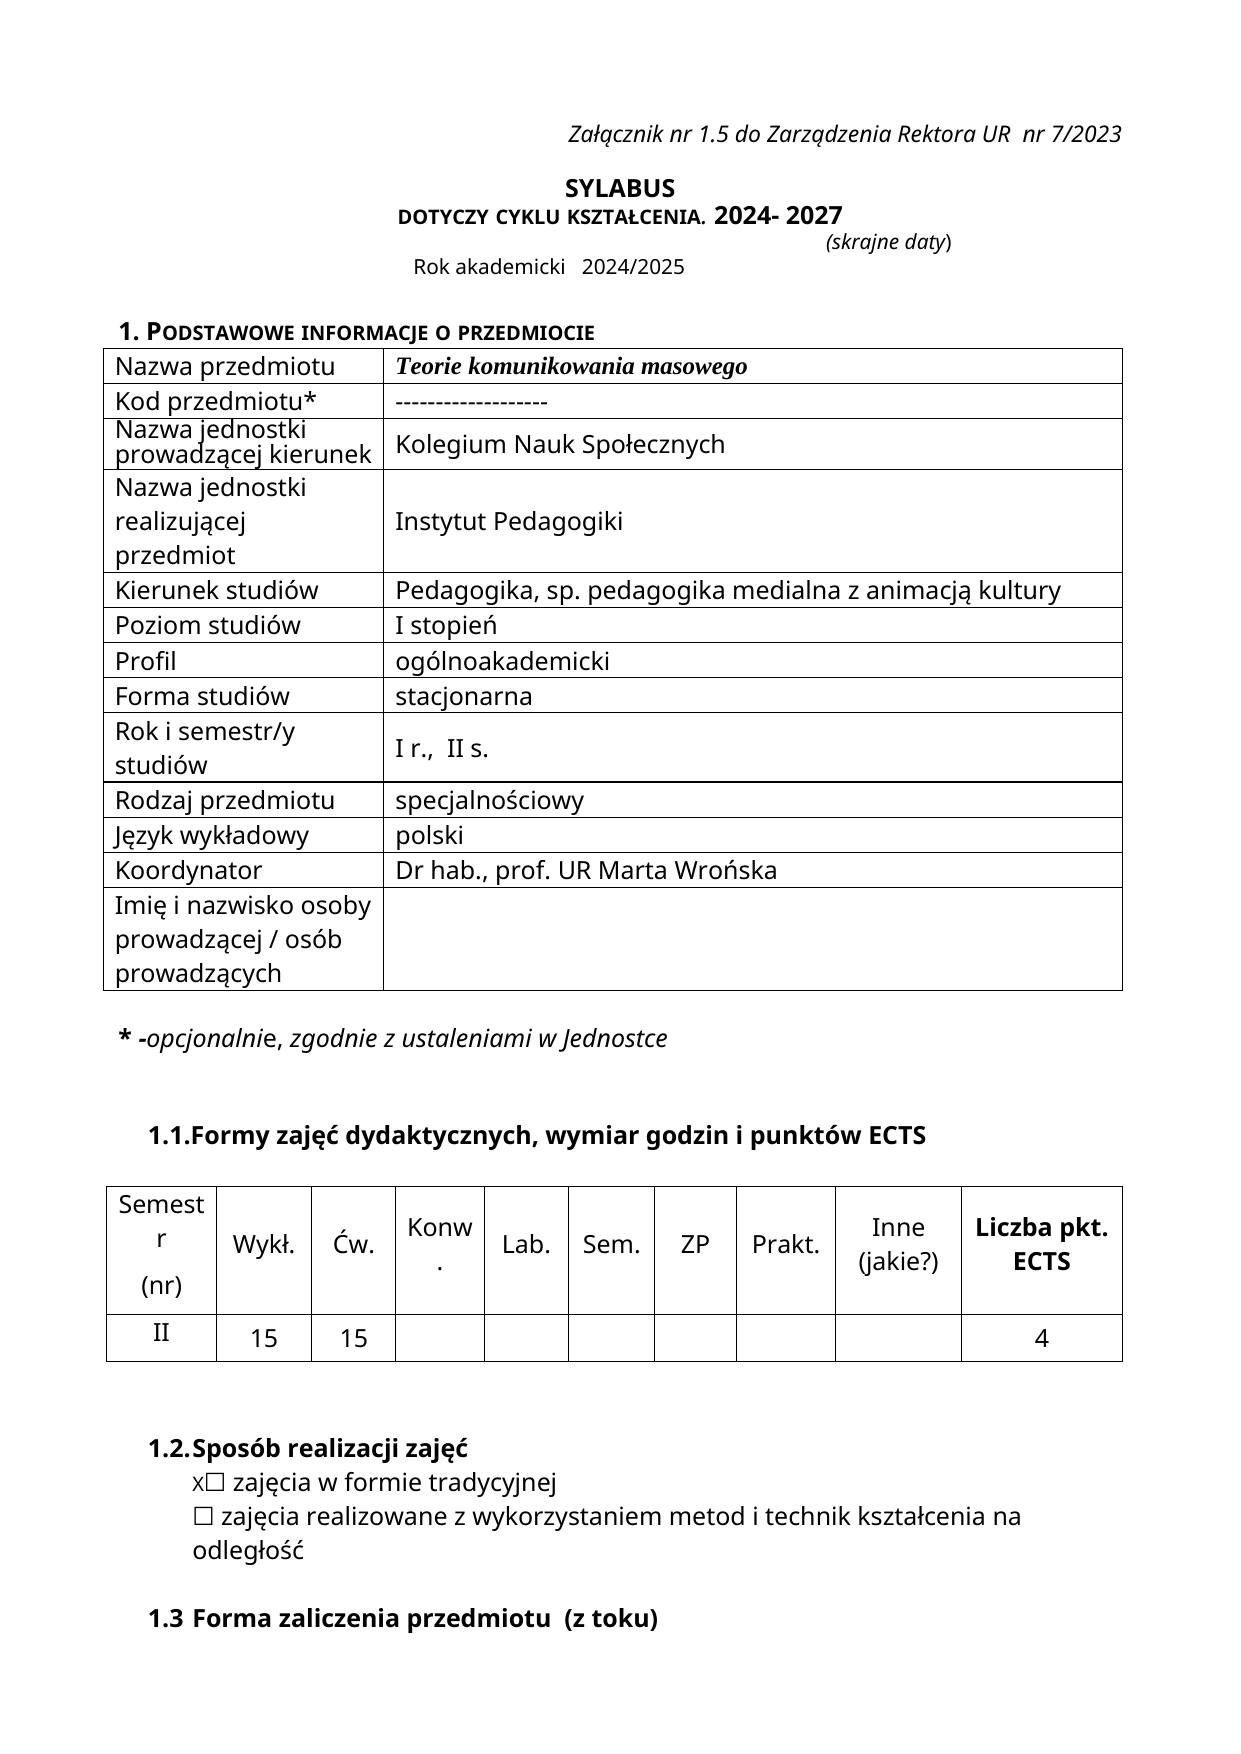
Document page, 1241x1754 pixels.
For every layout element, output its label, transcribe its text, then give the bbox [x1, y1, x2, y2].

text 1. Podstawowe informacje o przedmiocie [118, 313, 1122, 347]
table_cell 4 [962, 1315, 1122, 1361]
table_cell [836, 1315, 961, 1361]
table_cell ------------------- [384, 384, 1122, 418]
table_cell Koordynator [104, 853, 383, 887]
text x☐ zajęcia w formie tradycyjnej [192, 1464, 1122, 1498]
text dotyczy cyklu kształcenia. 2024- 2027 [118, 204, 1122, 229]
table_header Nazwa przedmiotu [104, 349, 383, 382]
table_cell specjalnościowy [384, 783, 1122, 817]
table_cell Kod przedmiotu* [104, 384, 383, 418]
table_header Ćw. [312, 1187, 395, 1314]
table_header Prakt. [737, 1187, 835, 1314]
table_header Konw. [396, 1187, 484, 1314]
table_cell Rodzaj przedmiotu [104, 783, 383, 817]
text * -opcjonalnie, zgodnie z ustaleniami w Jednostce [118, 1020, 1122, 1054]
table_cell I stopień [384, 608, 1122, 642]
text Rok akademicki 2024/2025 [118, 254, 1122, 279]
table_cell polski [384, 818, 1122, 852]
text (skrajne daty) [118, 229, 1122, 254]
table_cell Profil [104, 643, 383, 677]
table_cell [485, 1315, 568, 1361]
table_cell ogólnoakademicki [384, 643, 1122, 677]
text 1.1.Formy zajęć dydaktycznych, wymiar godzin i punktów ECTS [148, 1117, 1122, 1152]
table_cell [396, 1315, 484, 1361]
table_header Lab. [485, 1187, 568, 1314]
table_cell 15 [312, 1315, 395, 1361]
table_cell Nazwa jednostki prowadzącej kierunek [104, 419, 383, 469]
table_cell [737, 1315, 835, 1361]
table_cell Imię i nazwisko osoby prowadzącej / osób prowadzących [104, 888, 383, 990]
table_cell Rok i semestr/y studiów [104, 713, 383, 781]
table_header Semestr (nr) [107, 1187, 216, 1314]
text 1.2. Sposób realizacji zajęć [148, 1430, 1122, 1464]
table_header Teorie komunikowania masowego [384, 349, 1122, 382]
table_cell Dr hab., prof. UR Marta Wrońska [384, 853, 1122, 887]
table_cell Pedagogika, sp. pedagogika medialna z animacją kultury [384, 573, 1122, 607]
table_cell [655, 1315, 736, 1361]
text SYLABUS [118, 170, 1122, 204]
table_cell [569, 1315, 654, 1361]
table_header Wykł. [217, 1187, 311, 1314]
table_cell Kierunek studiów [104, 573, 383, 607]
text Załącznik nr 1.5 do Zarządzenia Rektora UR nr 7/2023 [118, 118, 1122, 149]
table_cell Instytut Pedagogiki [384, 470, 1122, 572]
table_header Sem. [569, 1187, 654, 1314]
table_cell stacjonarna [384, 678, 1122, 712]
table_cell Poziom studiów [104, 608, 383, 642]
table_cell Forma studiów [104, 678, 383, 712]
table_header Inne (jakie?) [836, 1187, 961, 1314]
table_cell Nazwa jednostki realizującej przedmiot [104, 470, 383, 572]
table_header ZP [655, 1187, 736, 1314]
text 1.3 Forma zaliczenia przedmiotu (z toku) [148, 1601, 1122, 1634]
table_header Liczba pkt. ECTS [962, 1187, 1122, 1314]
table_cell I r., II s. [384, 713, 1122, 781]
table_cell [384, 888, 1122, 990]
table_cell II [107, 1315, 216, 1361]
table_cell Kolegium Nauk Społecznych [384, 419, 1122, 469]
table_cell 15 [217, 1315, 311, 1361]
text ☐ zajęcia realizowane z wykorzystaniem metod i technik kształcenia na odległość [192, 1498, 1122, 1566]
table_cell Język wykładowy [104, 818, 383, 852]
